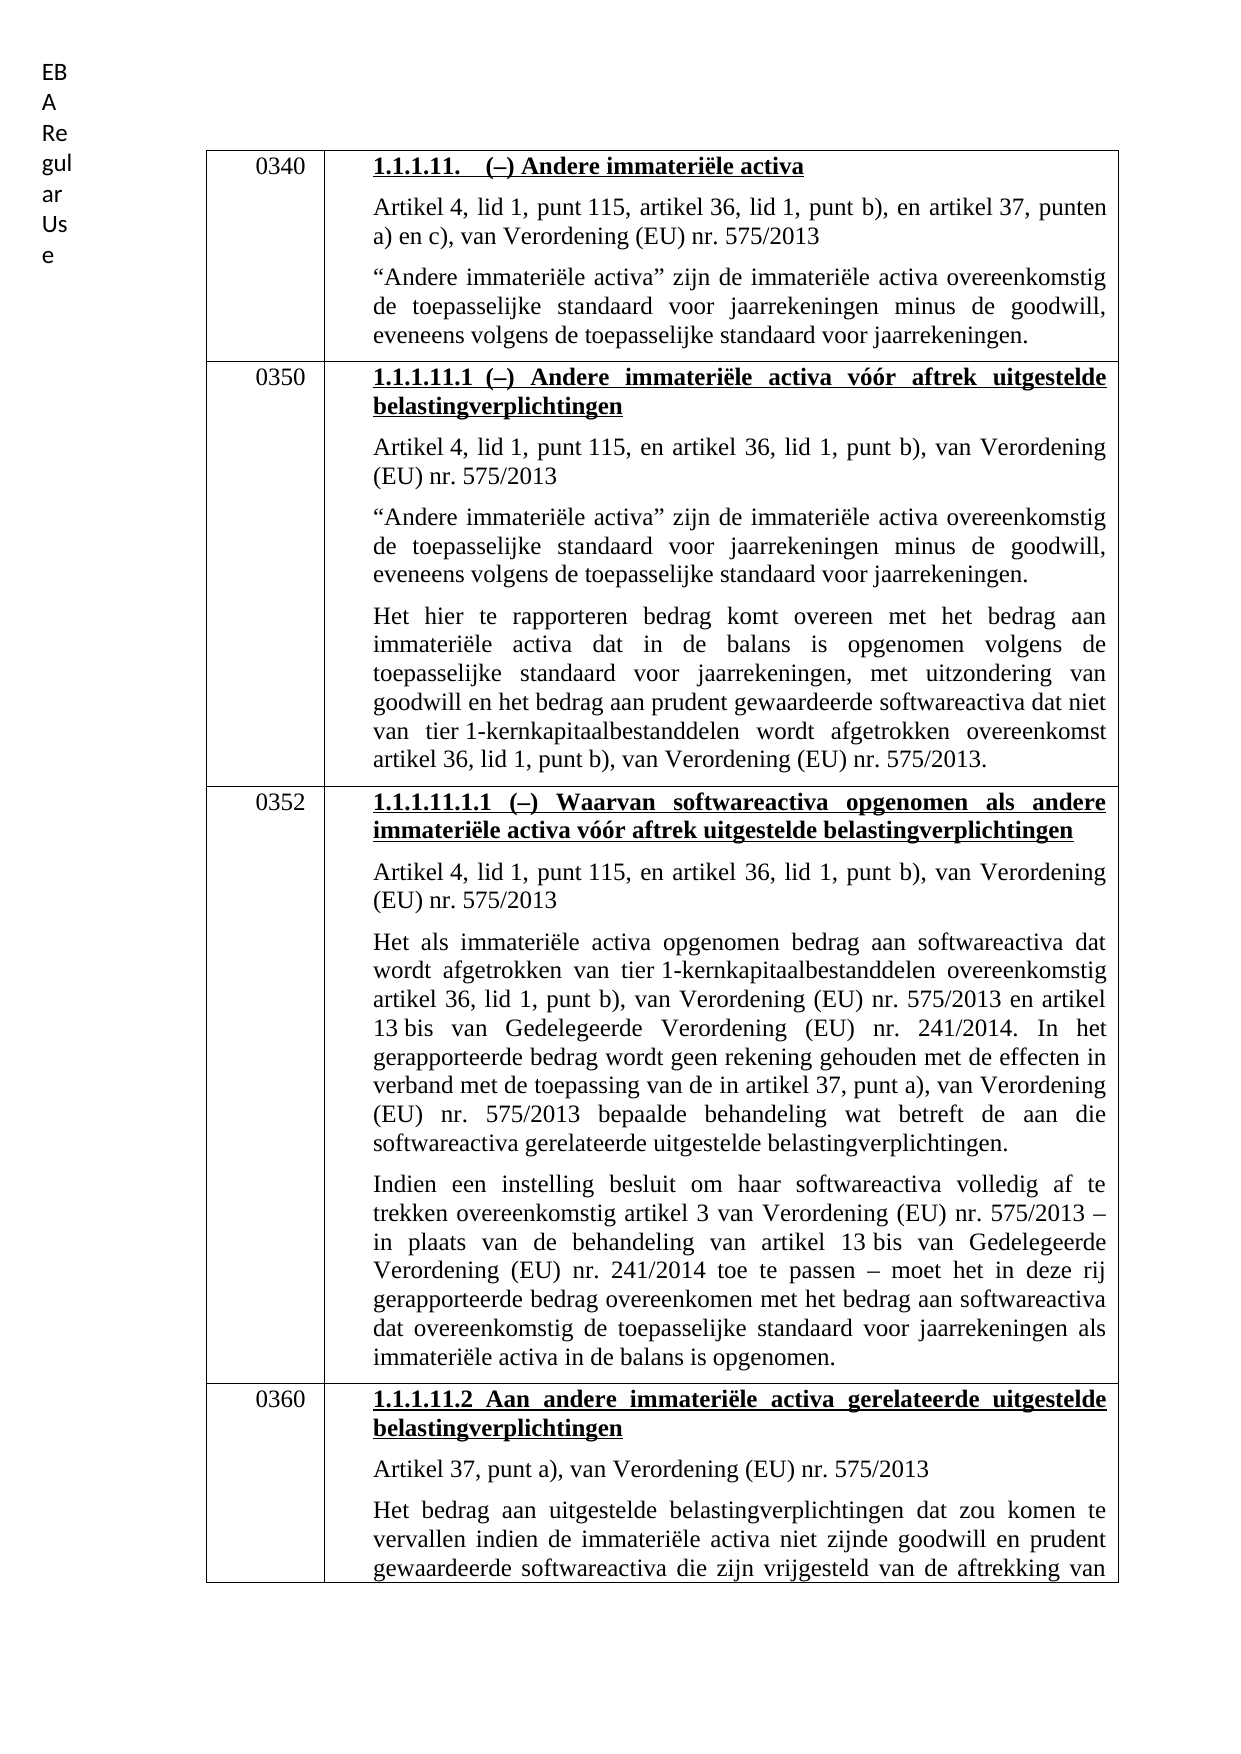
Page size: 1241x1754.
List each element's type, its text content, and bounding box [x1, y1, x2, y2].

table_cell 1.1.1.11. (–) Andere immateriële activa Artikel 4, lid 1, punt 115, artikel 36, lid 1, punt b), en artikel 37, punten a) en c), van Verordening (EU) nr. 575/2013 “Andere immateriële activa” zijn de immateriële activa overeenkomstig de toepasselijke standaard voor jaarrekeningen minus de goodwill, eveneens volgens de toepasselijke standaard voor jaarrekeningen. [325, 151, 1118, 361]
table_cell 0352 [207, 787, 324, 1383]
table_cell 0350 [207, 362, 324, 786]
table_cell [325, 1384, 1118, 1582]
table_cell 1.1.1.11.1 (–) Andere immateriële activa vóór aftrek uitgestelde belastingverplichtingen Artikel 4, lid 1, punt 115, en artikel 36, lid 1, punt b), van Verordening (EU) nr. 575/2013 “Andere immateriële activa” zijn de immateriële activa overeenkomstig de toepasselijke standaard voor jaarrekeningen minus de goodwill, eveneens volgens de toepasselijke standaard voor jaarrekeningen. Het hier te rapporteren bedrag komt overeen met het bedrag aan immateriële activa dat in de balans is opgenomen volgens de toepasselijke standaard voor jaarrekeningen, met uitzondering van goodwill en het bedrag aan prudent gewaardeerde softwareactiva dat niet van tier 1-kernkapitaalbestanddelen wordt afgetrokken overeenkomst artikel 36, lid 1, punt b), van Verordening (EU) nr. 575/2013. [325, 362, 1118, 786]
table_cell 0360 [207, 1384, 324, 1582]
table_cell 0340 [207, 151, 324, 361]
table_cell 1.1.1.11.1.1 (–) Waarvan softwareactiva opgenomen als andere immateriële activa vóór aftrek uitgestelde belastingverplichtingen Artikel 4, lid 1, punt 115, en artikel 36, lid 1, punt b), van Verordening (EU) nr. 575/2013 Het als immateriële activa opgenomen bedrag aan softwareactiva dat wordt afgetrokken van tier 1-kernkapitaalbestanddelen overeenkomstig artikel 36, lid 1, punt b), van Verordening (EU) nr. 575/2013 en artikel 13 bis van Gedelegeerde Verordening (EU) nr. 241/2014. In het gerapporteerde bedrag wordt geen rekening gehouden met de effecten in verband met de toepassing van de in artikel 37, punt a), van Verordening (EU) nr. 575/2013 bepaalde behandeling wat betreft de aan die softwareactiva gerelateerde uitgestelde belastingverplichtingen. Indien een instelling besluit om haar softwareactiva volledig af te trekken overeenkomstig artikel 3 van Verordening (EU) nr. 575/2013 – in plaats van de behandeling van artikel 13 bis van Gedelegeerde Verordening (EU) nr. 241/2014 toe te passen – moet het in deze rij gerapporteerde bedrag overeenkomen met het bedrag aan softwareactiva dat overeenkomstig de toepasselijke standaard voor jaarrekeningen als immateriële activa in de balans is opgenomen. [325, 787, 1118, 1383]
